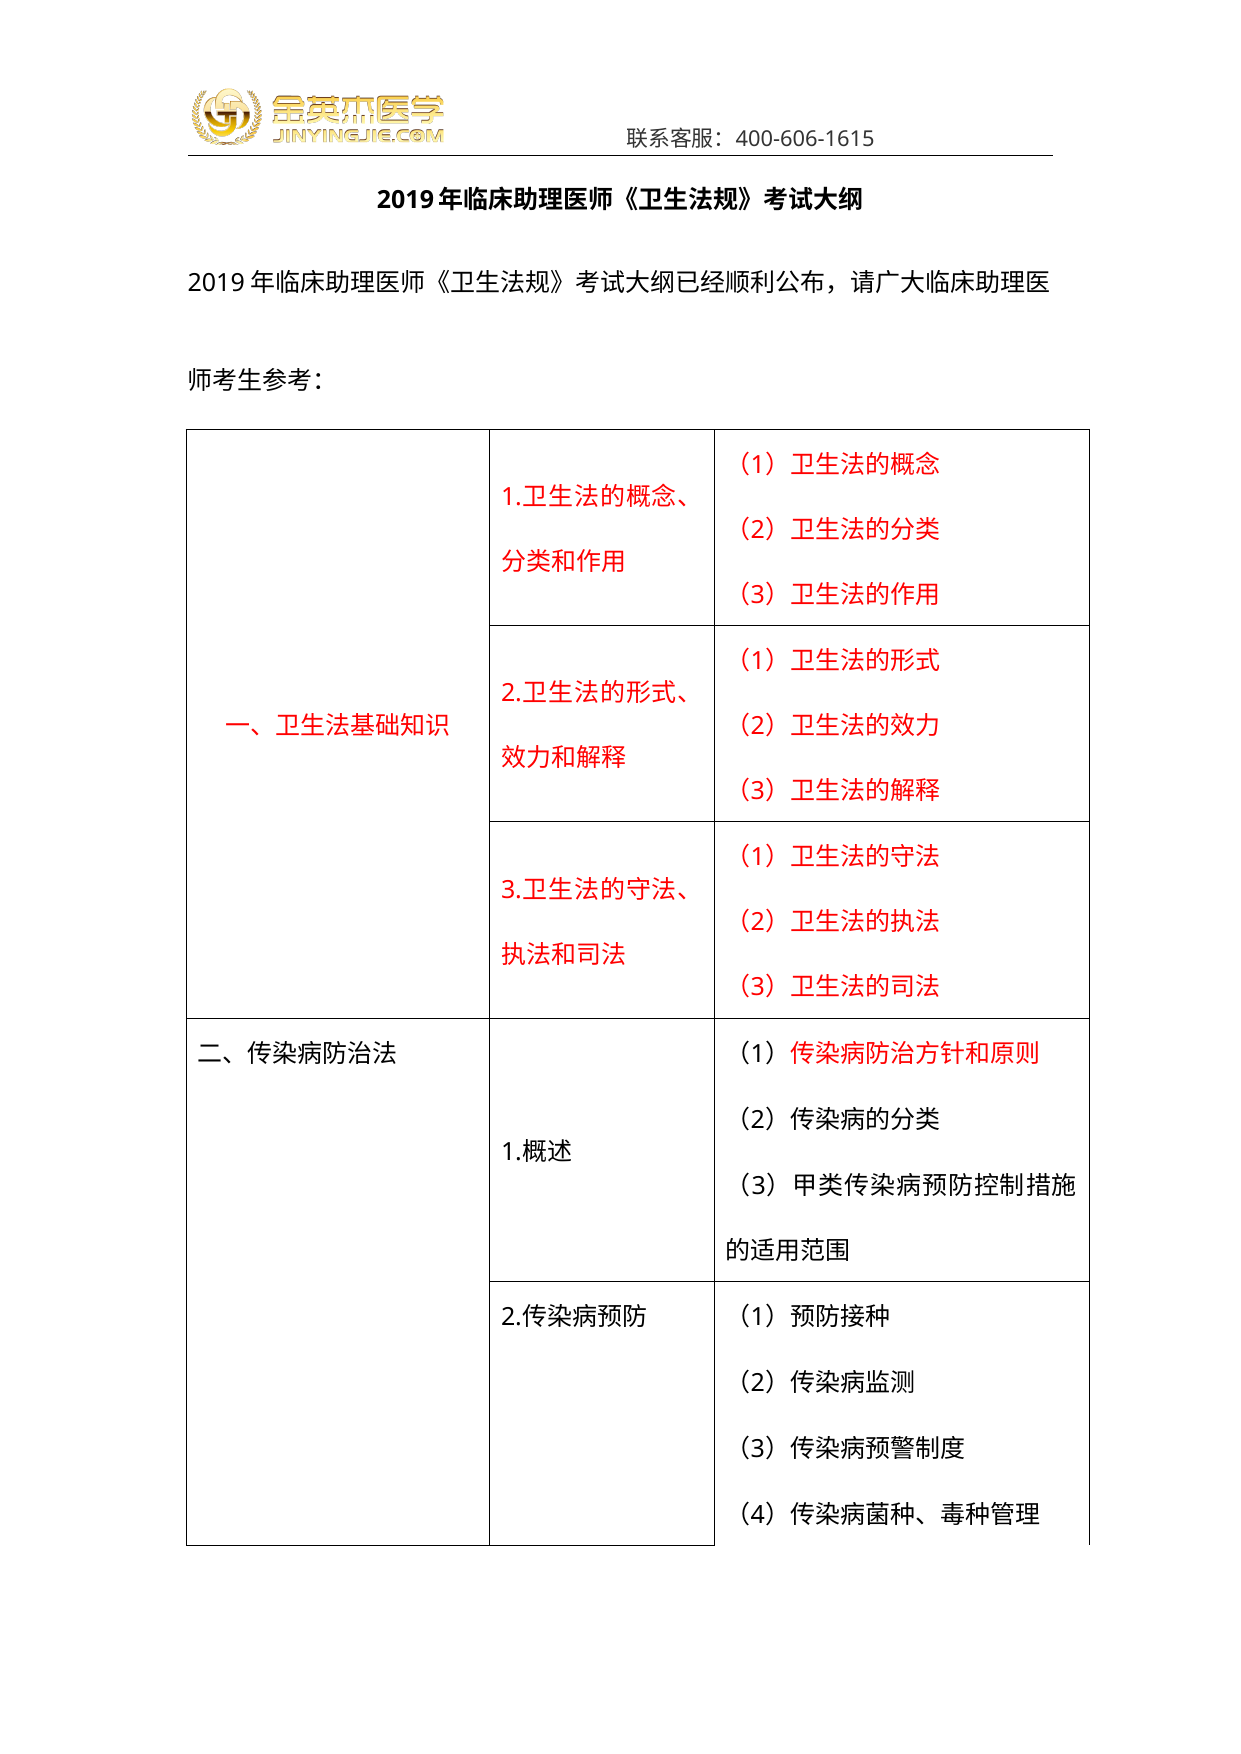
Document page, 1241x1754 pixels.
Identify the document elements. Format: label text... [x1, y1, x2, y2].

table_cell （3）传染病预警制度 [715, 1413, 1089, 1479]
table_cell （4）传染病菌种、毒种管理 [715, 1479, 1089, 1545]
table_cell 2.传染病预防 [490, 1282, 714, 1545]
table_cell 1.概述 [490, 1019, 714, 1281]
table_cell 二、传染病防治法 [187, 1019, 489, 1545]
table_header 1.卫生法的概念、分类和作用 [490, 430, 714, 625]
text 2019年临床助理医师《卫生法规》考试大纲 [187, 165, 1053, 230]
table_cell 3.卫生法的守法、执法和司法 [490, 822, 714, 1018]
table_header （1）卫生法的概念 （2）卫生法的分类 （3）卫生法的作用 [715, 430, 1089, 625]
table_cell （2）传染病监测 [715, 1347, 1089, 1413]
text 2019年临床助理医师《卫生法规》考试大纲已经顺利公布，请广大临床助理医师考生参考： [187, 248, 1053, 411]
table_cell （3）甲类传染病预防控制措施的适用范围 [715, 1150, 1089, 1281]
table_header 一、卫生法基础知识 [187, 430, 489, 1018]
table_cell （1）卫生法的守法 （2）卫生法的执法 （3）卫生法的司法 [715, 822, 1089, 1018]
table_cell 2.卫生法的形式、效力和解释 [490, 626, 714, 821]
table_cell （1）预防接种 [715, 1282, 1089, 1347]
table_cell （2）传染病的分类 [715, 1084, 1089, 1150]
table_cell （1）传染病防治方针和原则 [715, 1019, 1089, 1084]
table_cell （1）卫生法的形式 （2）卫生法的效力 （3）卫生法的解释 [715, 626, 1089, 821]
picture [187, 88, 449, 147]
